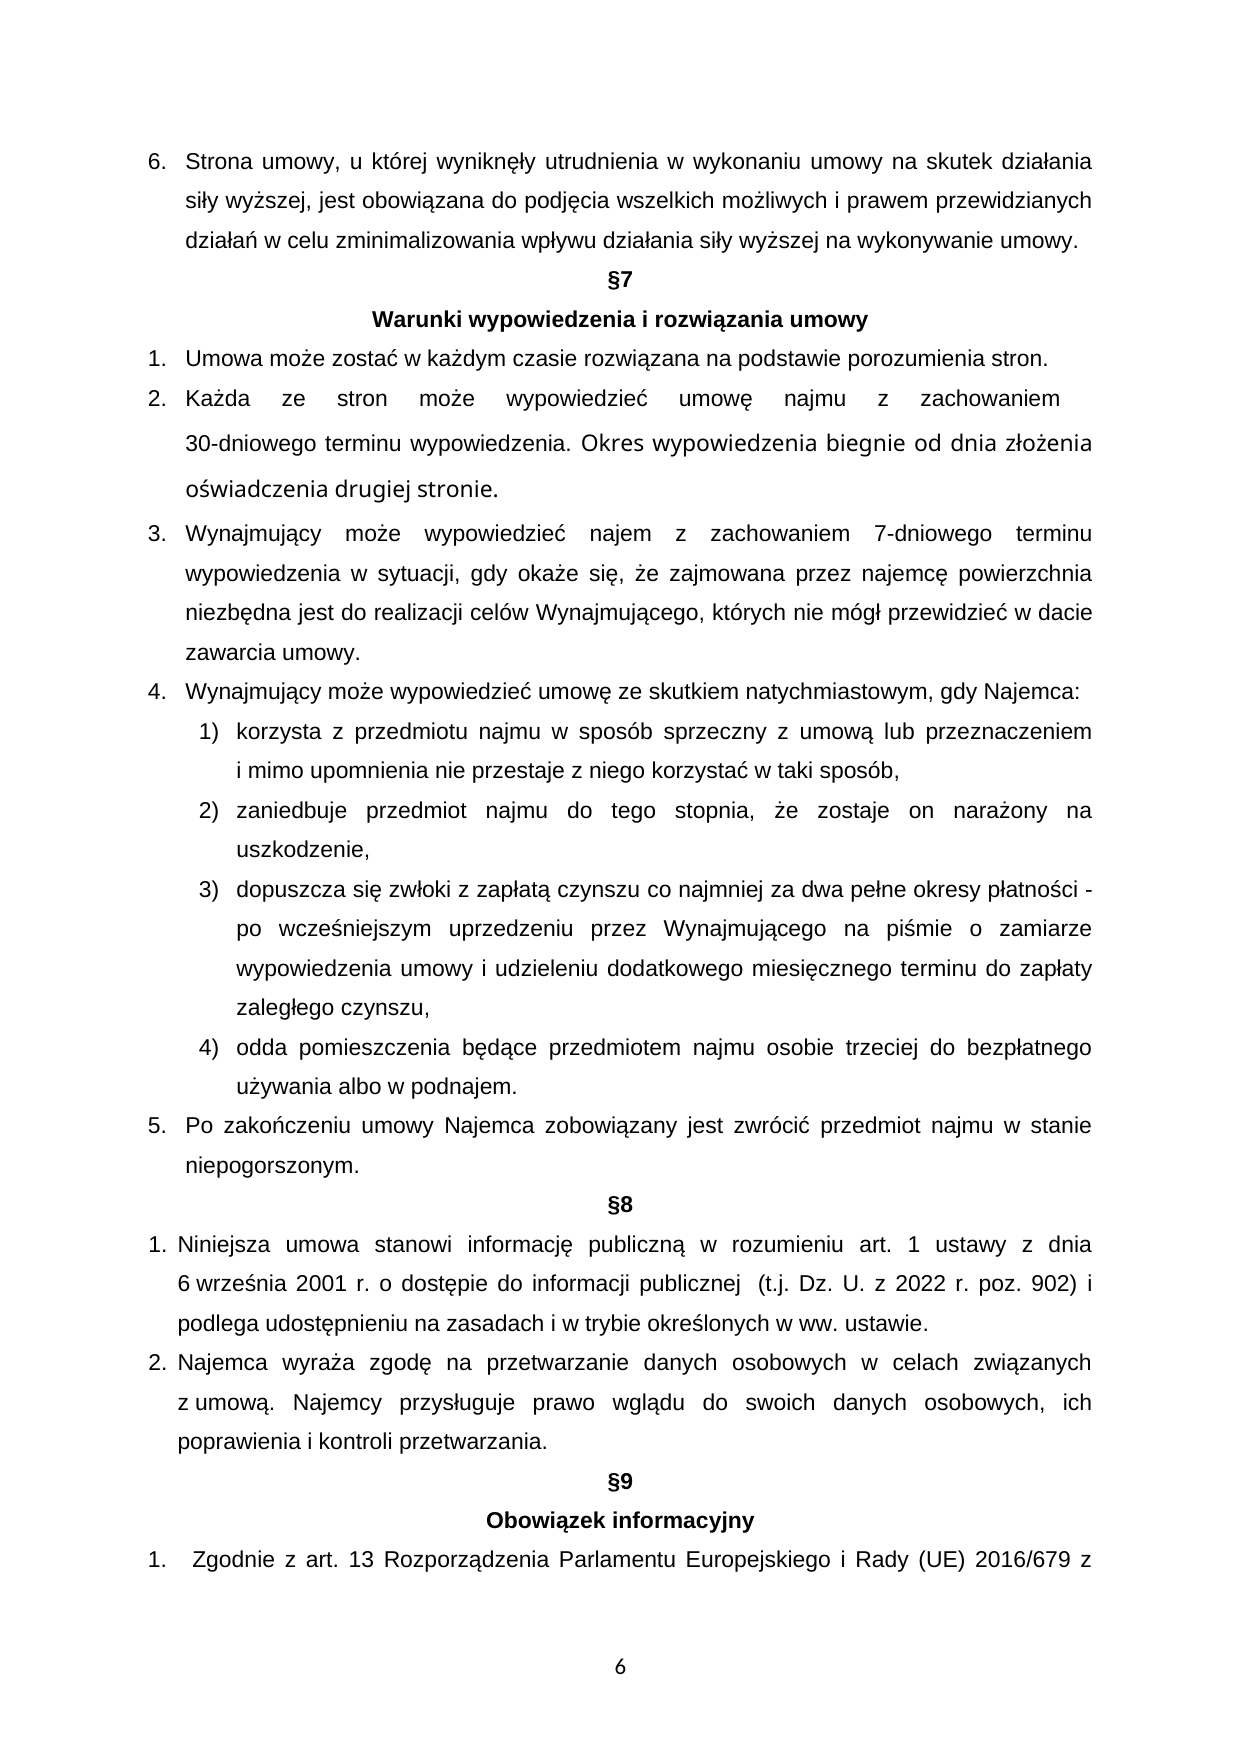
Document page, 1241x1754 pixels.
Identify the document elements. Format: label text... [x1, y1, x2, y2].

text Obowiązek informacyjny [148, 1507, 1093, 1533]
list Wynajmujący może wypowiedzieć umowę ze skutkiem natychmiastowym, gdy Najemca: [148, 678, 1093, 704]
text §7 [148, 266, 1093, 292]
list Strona umowy, u której wyniknęły utrudnienia w wykonaniu umowy na skutek działania siły wyższej, jest obowiązana do podjęcia wszelkich możliwych i prawem przewidzianych działań w celu zminimalizowania wpływu działania siły wyższej na wykonywanie umowy. [148, 148, 1093, 253]
list korzysta z przedmiotu najmu w sposób sprzeczny z umową lub przeznaczeniem i mimo upomnienia nie przestaje z niego korzystać w taki sposób, [199, 718, 1093, 783]
text §8 [148, 1191, 1093, 1218]
list Umowa może zostać w każdym czasie rozwiązana na podstawie porozumienia stron. [148, 345, 1093, 371]
list odda pomieszczenia będące przedmiotem najmu osobie trzeciej do bezpłatnego używania albo w podnajem. [199, 1033, 1093, 1099]
list Każda ze stron może wypowiedzieć umowę najmu z zachowaniem 30-dniowego terminu wypowiedzenia. Okres wypowiedzenia biegnie od dnia złożenia oświadczenia drugiej stronie. [148, 384, 1093, 504]
list Najemca wyraża zgodę na przetwarzanie danych osobowych w celach związanych z umową. Najemcy przysługuje prawo wglądu do swoich danych osobowych, ich poprawienia i kontroli przetwarzania. [148, 1349, 1093, 1454]
list Wynajmujący może wypowiedzieć najem z zachowaniem 7-dniowego terminu wypowiedzenia w sytuacji, gdy okaże się, że zajmowana przez najemcę powierzchnia niezbędna jest do realizacji celów Wynajmującego, których nie mógł przewidzieć w dacie zawarcia umowy. [148, 520, 1093, 665]
list Po zakończeniu umowy Najemca zobowiązany jest zwrócić przedmiot najmu w stanie niepogorszonym. [148, 1112, 1093, 1178]
list Niniejsza umowa stanowi informację publiczną w rozumieniu art. 1 ustawy z dnia 6 września 2001 r. o dostępie do informacji publicznej (t.j. Dz. U. z 2022 r. poz. 902) i podlega udostępnieniu na zasadach i w trybie określonych w ww. ustawie. [148, 1231, 1093, 1336]
list zaniedbuje przedmiot najmu do tego stopnia, że zostaje on narażony na uszkodzenie, [199, 797, 1093, 862]
list dopuszcza się zwłoki z zapłatą czynszu co najmniej za dwa pełne okresy płatności - po wcześniejszym uprzedzeniu przez Wynajmującego na piśmie o zamiarze wypowiedzenia umowy i udzieleniu dodatkowego miesięcznego terminu do zapłaty zaległego czynszu, [199, 876, 1093, 1020]
text Warunki wypowiedzenia i rozwiązania umowy [148, 306, 1093, 332]
text §9 [148, 1468, 1093, 1494]
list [148, 1546, 1093, 1572]
